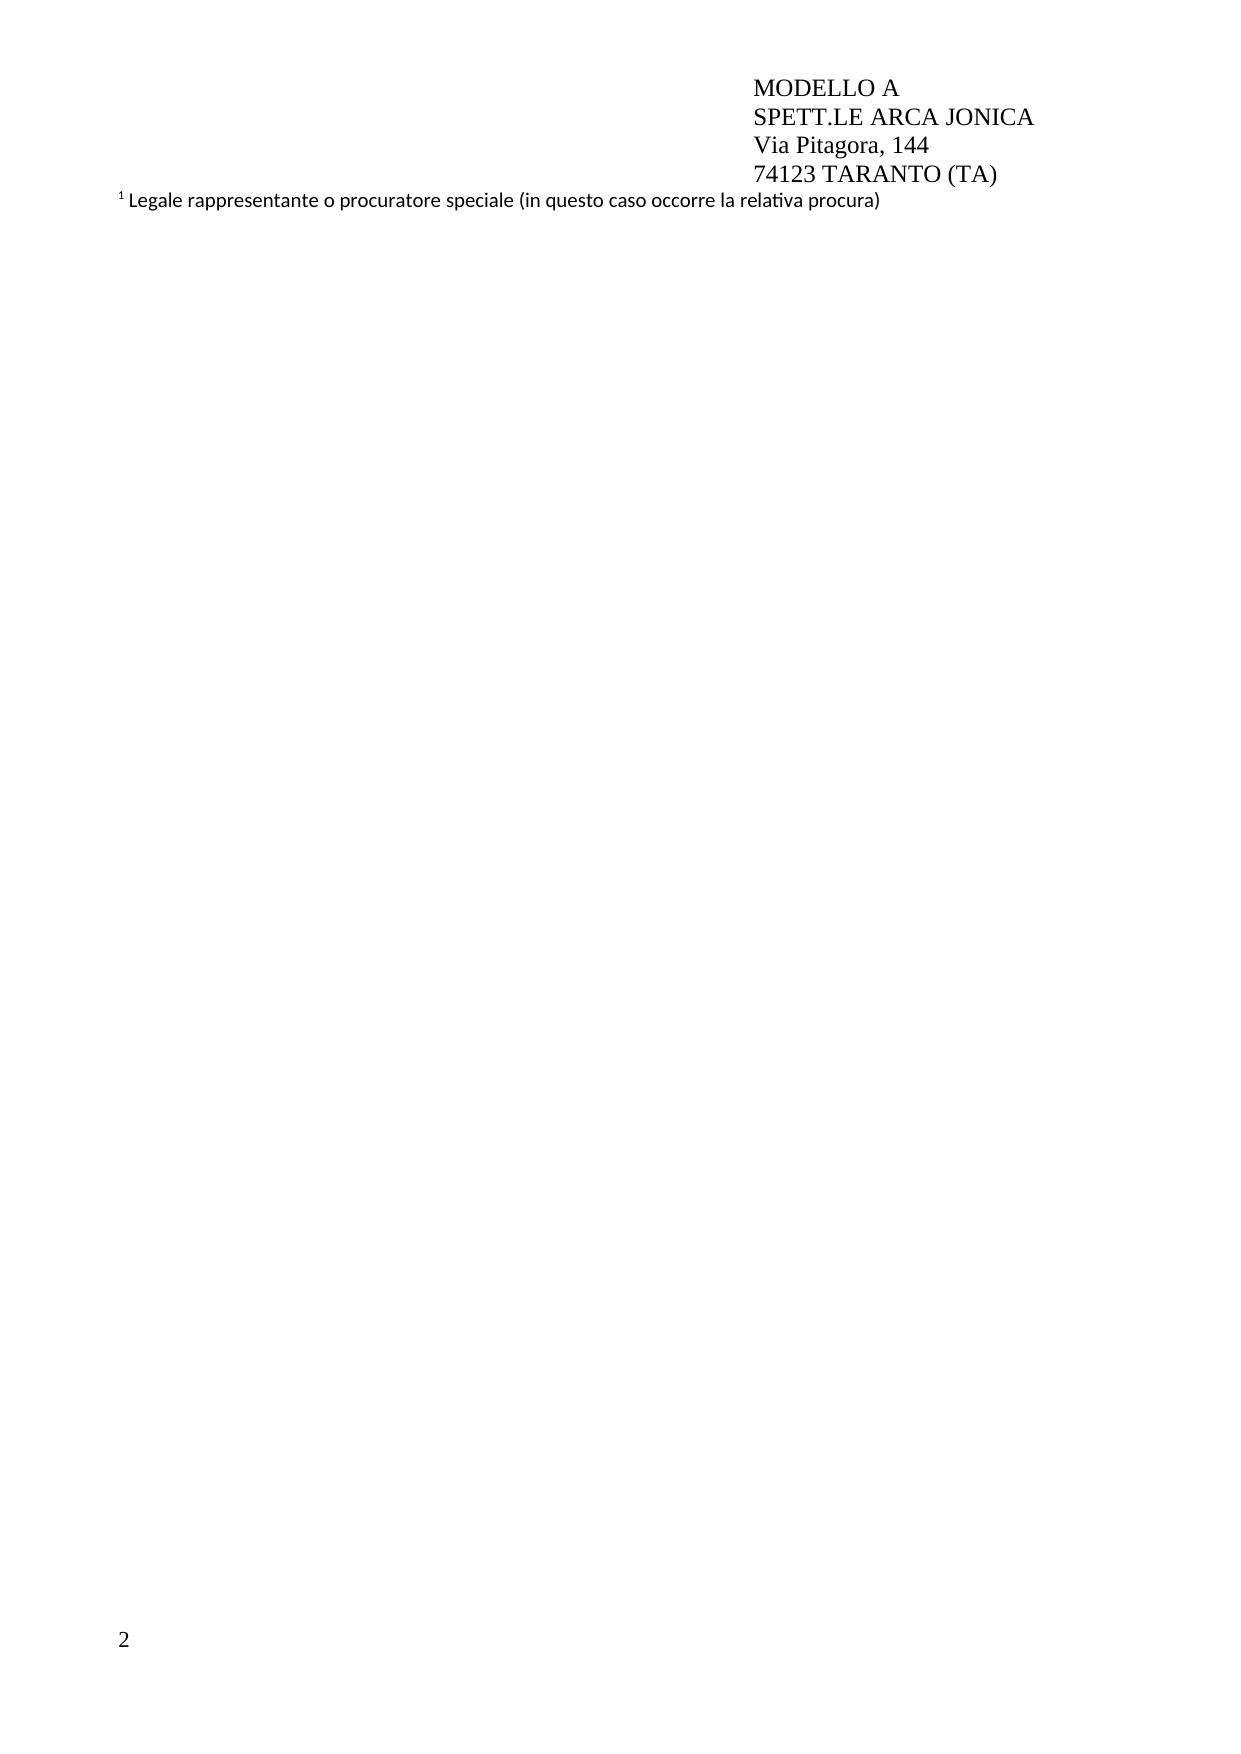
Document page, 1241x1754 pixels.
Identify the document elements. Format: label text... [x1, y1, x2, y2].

text 1 Legale rappresentante o procuratore speciale (in questo caso occorre la relativa procura) [118, 187, 1146, 213]
